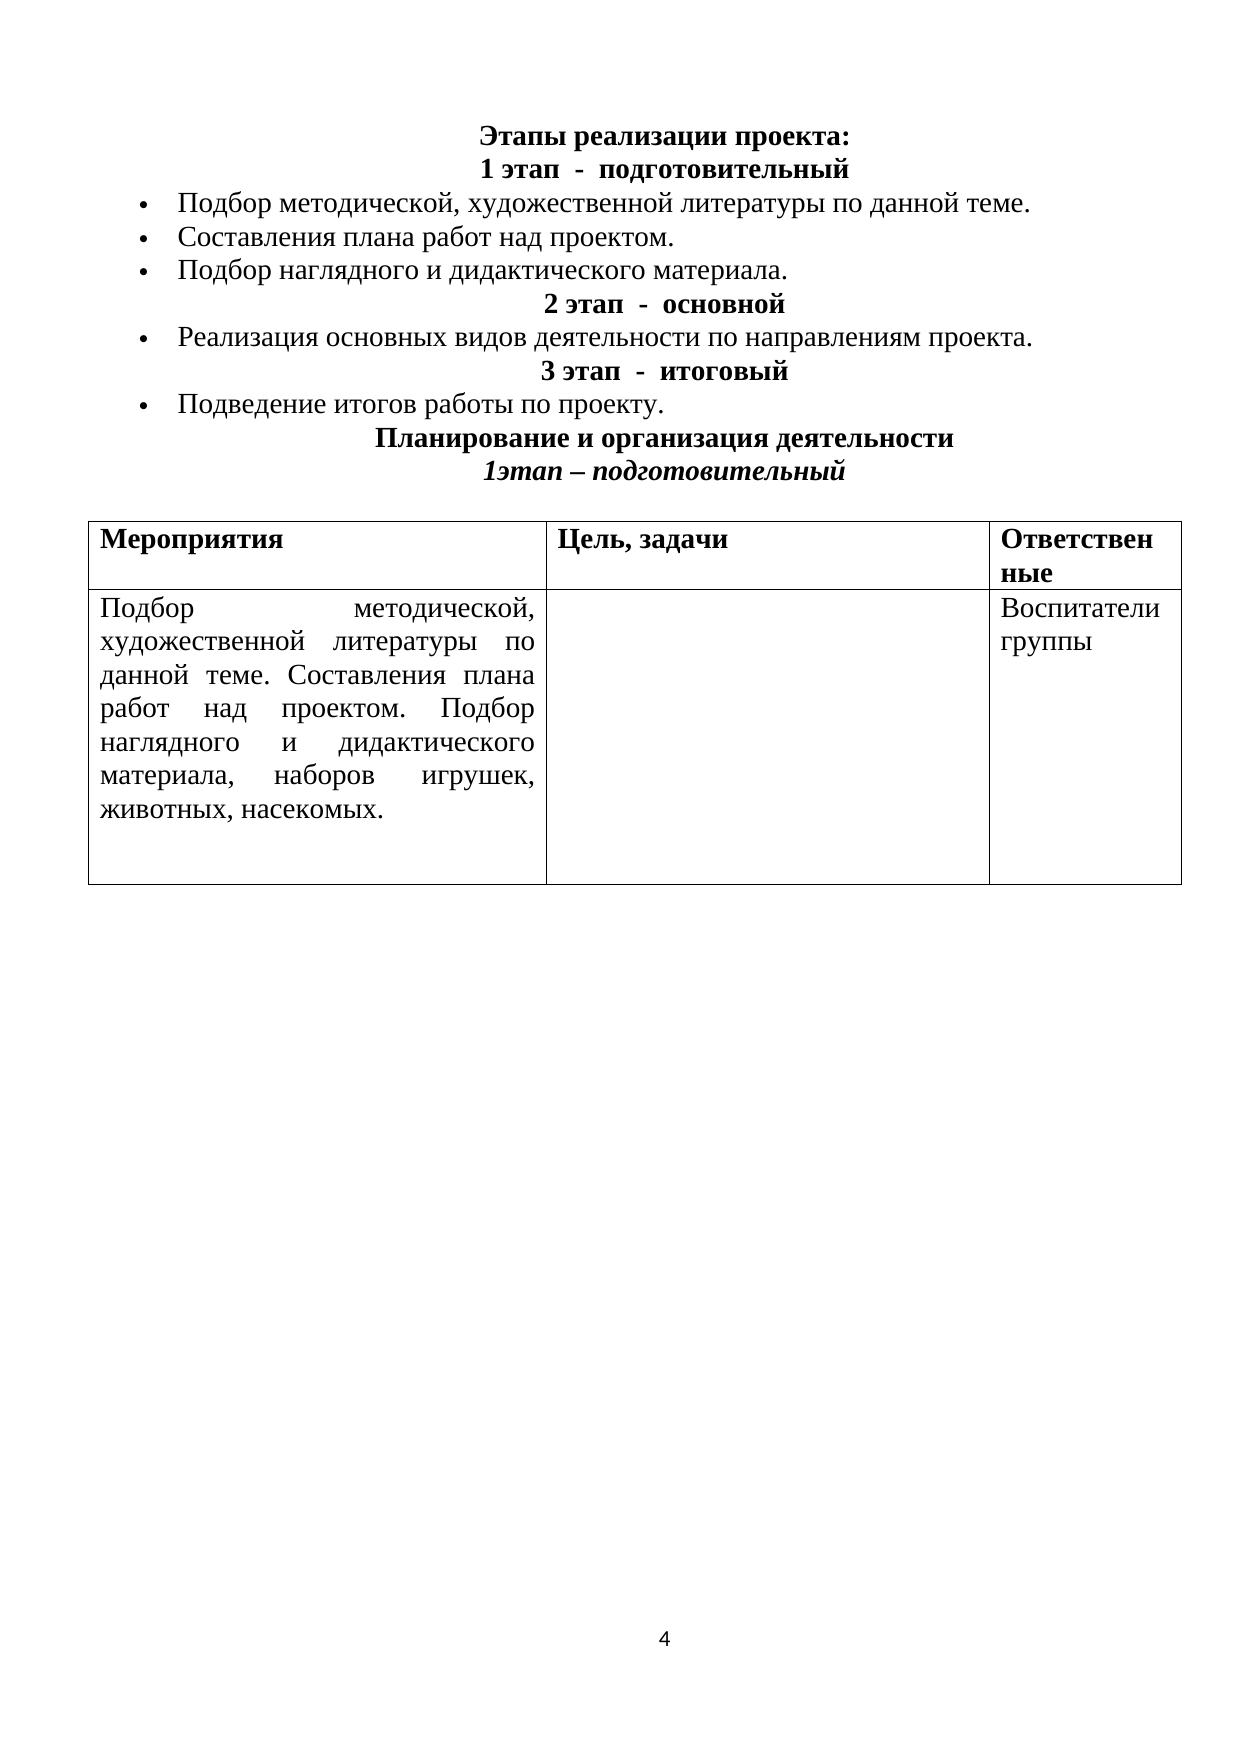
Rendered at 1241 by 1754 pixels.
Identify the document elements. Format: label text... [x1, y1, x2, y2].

list Составления плана работ над проектом. [140, 219, 1152, 252]
text 1 этап - подготовительный [177, 152, 1152, 185]
text 1этап – подготовительный [177, 453, 1152, 487]
table_header Ответственные [990, 522, 1181, 589]
text Этапы реализации проекта: [177, 118, 1152, 152]
table_cell Подбор методической, художественной литературы по данной теме. Составления плана работ над проектом. Подбор наглядного и дидактического материала, наборов игрушек, животных, насекомых. [89, 590, 546, 883]
list Реализация основных видов деятельности по направлениям проекта. [140, 319, 1152, 353]
text 3 этап - итоговый [177, 353, 1152, 386]
table_header Мероприятия [89, 522, 546, 589]
table_cell [547, 590, 989, 883]
list Подбор наглядного и дидактического материала. [140, 252, 1152, 286]
list Подведение итогов работы по проекту. [140, 386, 1152, 420]
table_cell Воспитатели группы [990, 590, 1181, 883]
text 2 этап - основной [177, 286, 1152, 319]
text Планирование и организация деятельности [177, 420, 1152, 453]
table_header Цель, задачи [547, 522, 989, 589]
list Подбор методической, художественной литературы по данной теме. [140, 185, 1152, 219]
